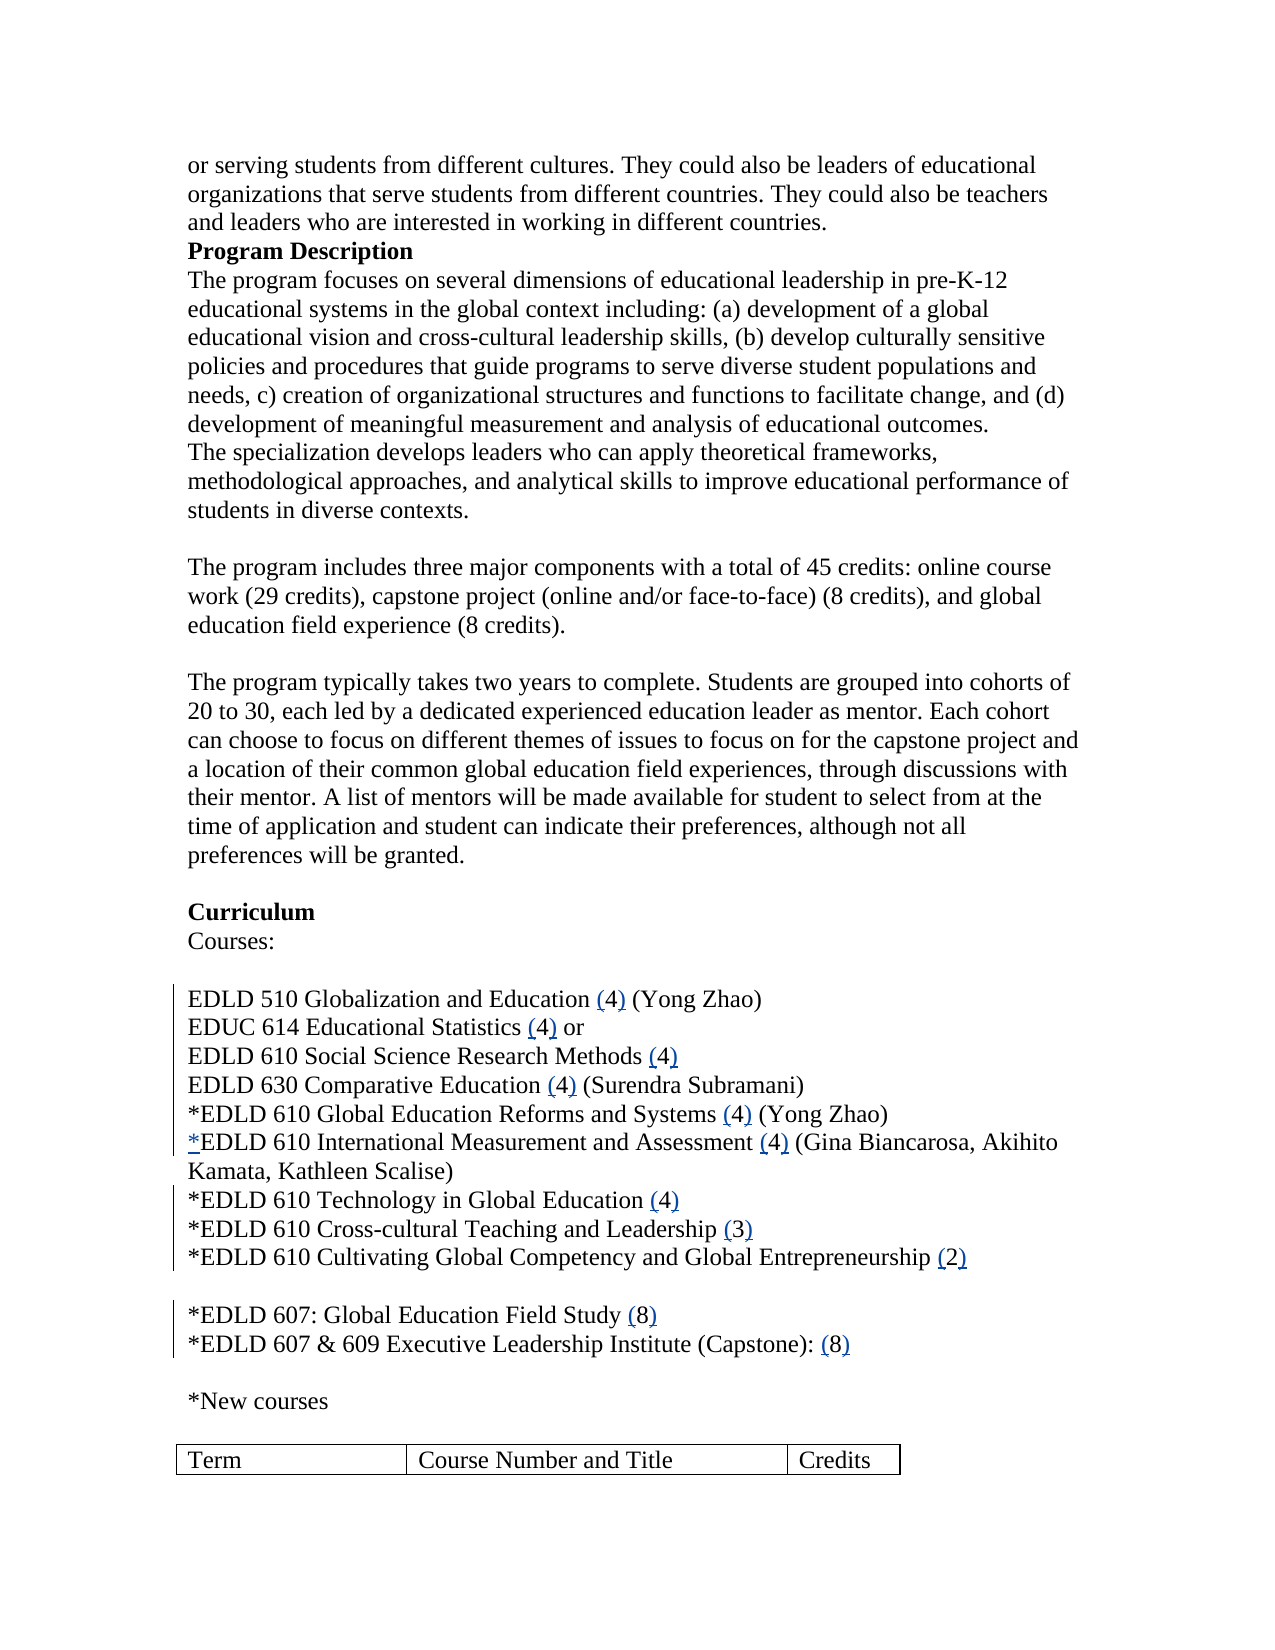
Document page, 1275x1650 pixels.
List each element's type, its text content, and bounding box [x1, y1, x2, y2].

text *EDLD 610 Global Education Reforms and Systems 4 (Yong Zhao) [187, 1099, 1087, 1127]
text Courses: [187, 926, 1087, 955]
text *New courses [187, 1386, 1087, 1415]
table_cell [188, 150, 1087, 236]
text EDLD 510 Globalization and Education 4 (Yong Zhao) [187, 984, 1087, 1012]
text *EDLD 610 Cross-cultural Teaching and Leadership 3 [187, 1214, 1087, 1242]
table_header Course Number and Title [407, 1445, 787, 1473]
text *EDLD 610 Cultivating Global Competency and Global Entrepreneurship 2 [187, 1242, 1087, 1271]
table_cell Program Description The program focuses on several dimensions of educational leadership in pre-K-12 educational systems in the global context including: (a) development of a global educational vision and cross-cultural leadership skills, (b) develop culturally sensitive policies and procedures that guide programs to serve diverse student populations and needs, c) creation of organizational structures and functions to facilitate change, and (d) development of meaningful measurement and analysis of educational outcomes. The specialization develops leaders who can apply theoretical frameworks, methodological approaches, and analytical skills to improve educational performance of students in diverse contexts. The program includes three major components with a total of 45 credits: online course work (29 credits), capstone project (online and/or face-to-face) (8 credits), and global education field experience (8 credits). The program typically takes two years to complete. Students are grouped into cohorts of 20 to 30, each led by a dedicated experienced education leader as mentor. Each cohort can choose to focus on different themes of issues to focus on for the capstone project and a location of their common global education field experiences, through discussions with their mentor. A list of mentors will be made available for student to select from at the time of application and student can indicate their preferences, although not all preferences will be granted. Curriculum [188, 236, 1087, 926]
text *EDLD 610 Technology in Global Education 4 [187, 1185, 1087, 1214]
table_header Term [177, 1445, 406, 1473]
text *EDLD 607 & 609 Executive Leadership Institute (Capstone): 8 [187, 1329, 1087, 1357]
text EDLD 610 International Measurement and Assessment 4 (Gina Biancarosa, Akihito Kamata, Kathleen Scalise) [187, 1127, 1087, 1185]
text EDUC 614 Educational Statistics 4 or [187, 1012, 1087, 1041]
text *EDLD 607: Global Education Field Study 8 [187, 1300, 1087, 1329]
text EDLD 630 Comparative Education 4 (Surendra Subramani) [187, 1070, 1087, 1099]
table_header Credits [788, 1445, 899, 1473]
text EDLD 610 Social Science Research Methods 4 [187, 1041, 1087, 1070]
